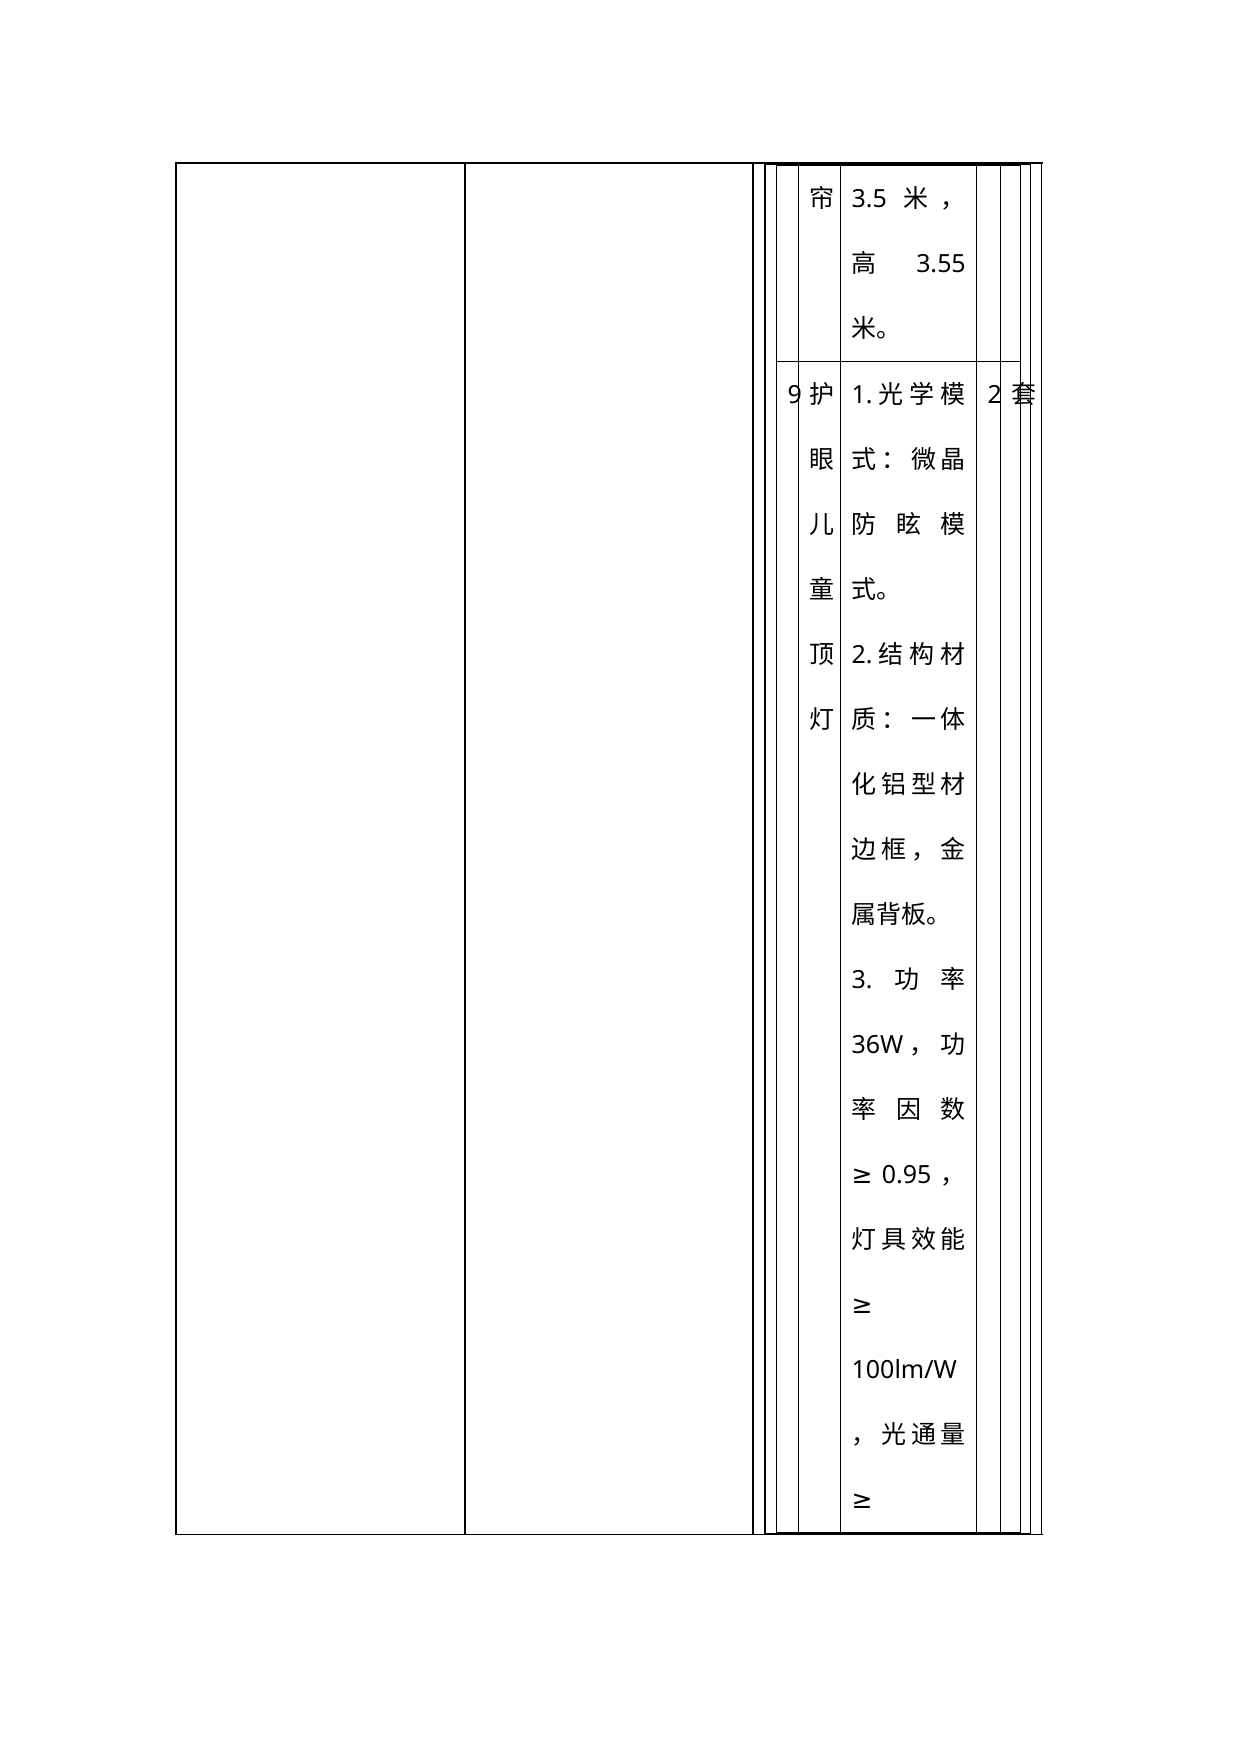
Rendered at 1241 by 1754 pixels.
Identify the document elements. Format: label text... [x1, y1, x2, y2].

table_cell [1001, 166, 1020, 361]
table_cell [1021, 165, 1030, 384]
table_cell [777, 166, 798, 361]
table_cell [1021, 403, 1030, 1533]
table_cell [977, 362, 1000, 1532]
table_cell [766, 165, 776, 1533]
table_cell [799, 362, 840, 1532]
table_cell [841, 166, 976, 361]
table_cell [977, 166, 1000, 361]
table_cell [841, 362, 976, 1532]
table_cell [1001, 362, 1020, 1532]
table_cell [799, 166, 840, 361]
table_cell [754, 164, 764, 1534]
table_cell 1 [177, 164, 464, 1534]
table_cell [1031, 164, 1041, 1534]
table_cell [777, 362, 798, 1532]
table_cell [466, 164, 752, 1534]
